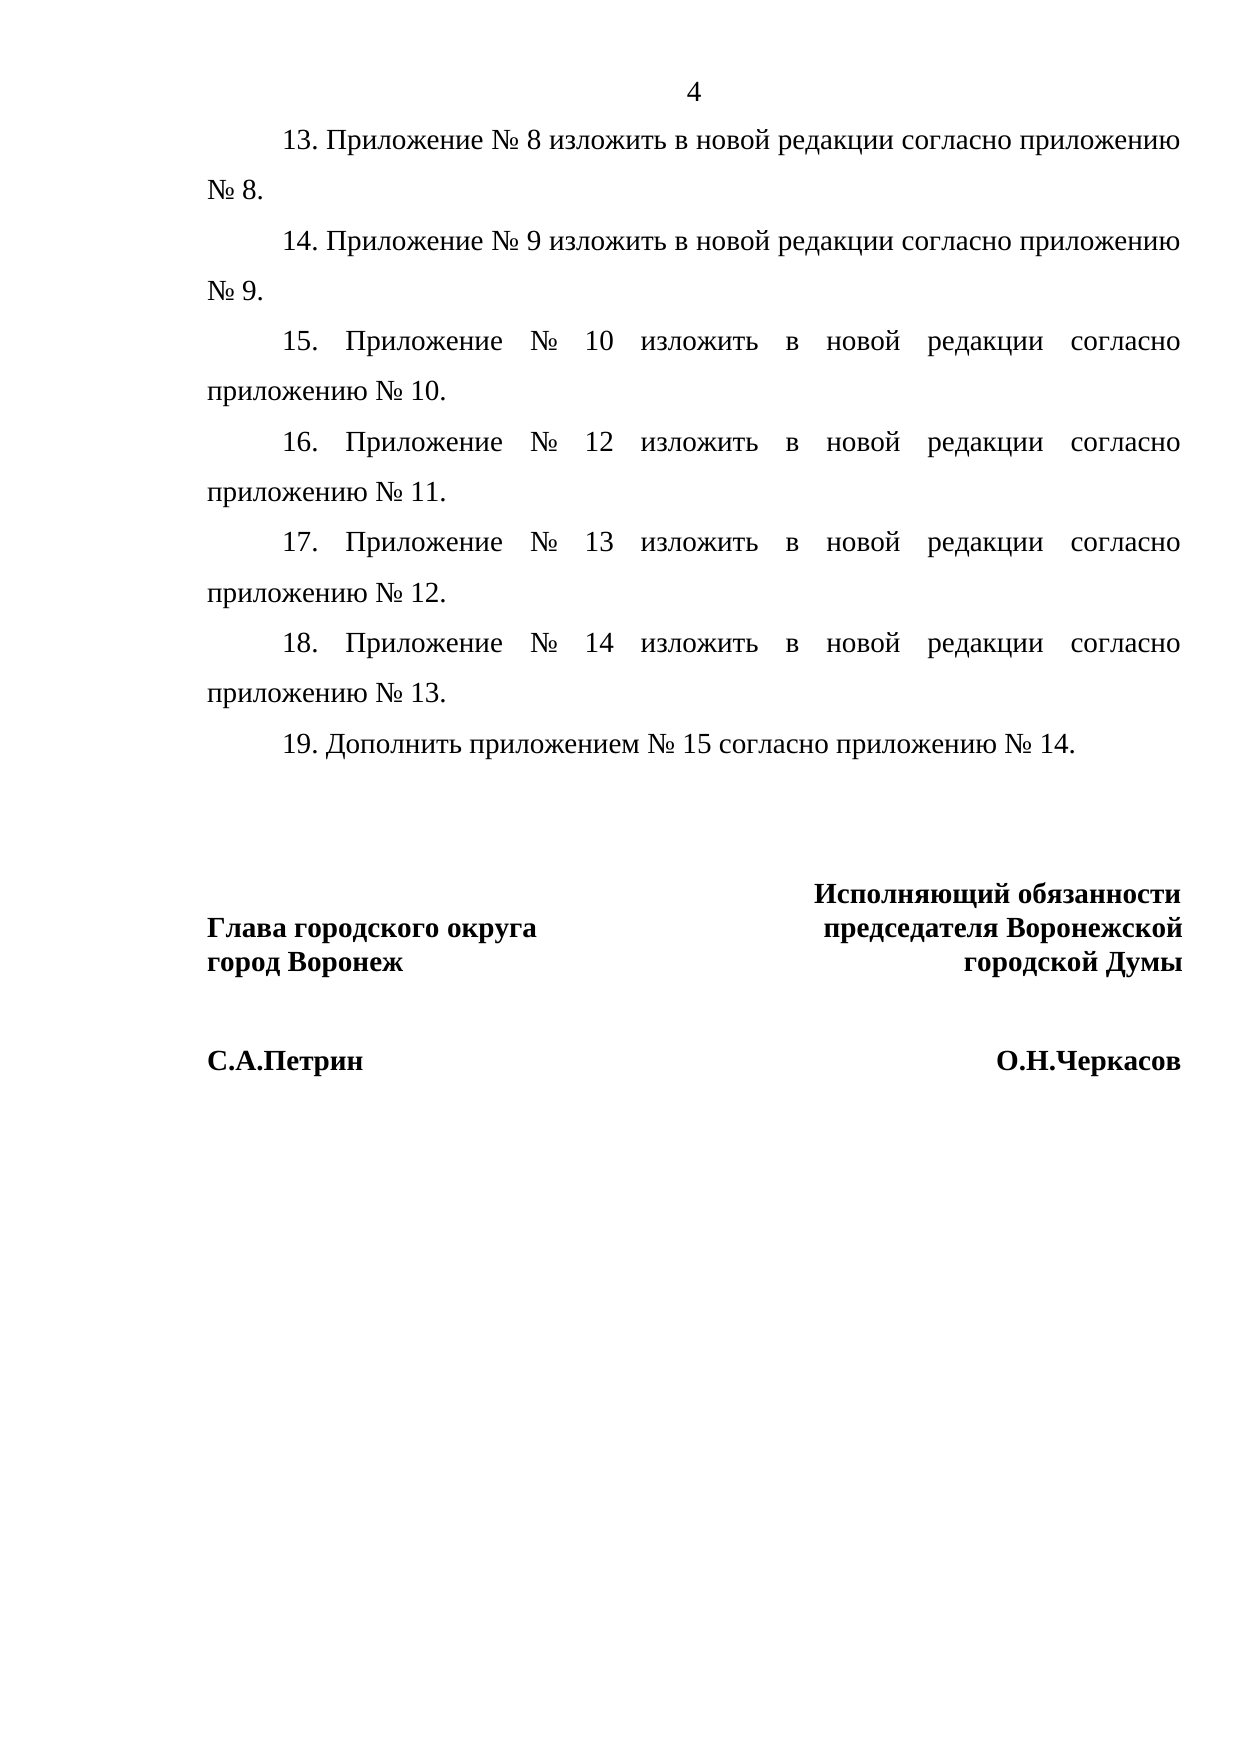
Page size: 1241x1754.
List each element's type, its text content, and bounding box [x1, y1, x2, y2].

text 17. Приложение № 13 изложить в новой редакции согласно приложению № 12. [207, 524, 1181, 608]
text 13. Приложение № 8 изложить в новой редакции согласно приложению № 8. [207, 122, 1181, 206]
text 14. Приложение № 9 изложить в новой редакции согласно приложению № 9. [207, 223, 1181, 306]
text 19. Дополнить приложением № 15 согласно приложению № 14. [207, 726, 1181, 759]
text Исполняющий обязанности [207, 877, 1181, 910]
text Глава городского округа председателя Воронежской город Воронеж городской Думы [207, 910, 1183, 1006]
text С.А.Петрин О.Н.Черкасов [207, 1043, 1181, 1106]
text 15. Приложение № 10 изложить в новой редакции согласно приложению № 10. [207, 323, 1181, 407]
text 18. Приложение № 14 изложить в новой редакции согласно приложению № 13. [207, 625, 1181, 709]
text 16. Приложение № 12 изложить в новой редакции согласно приложению № 11. [207, 424, 1181, 508]
